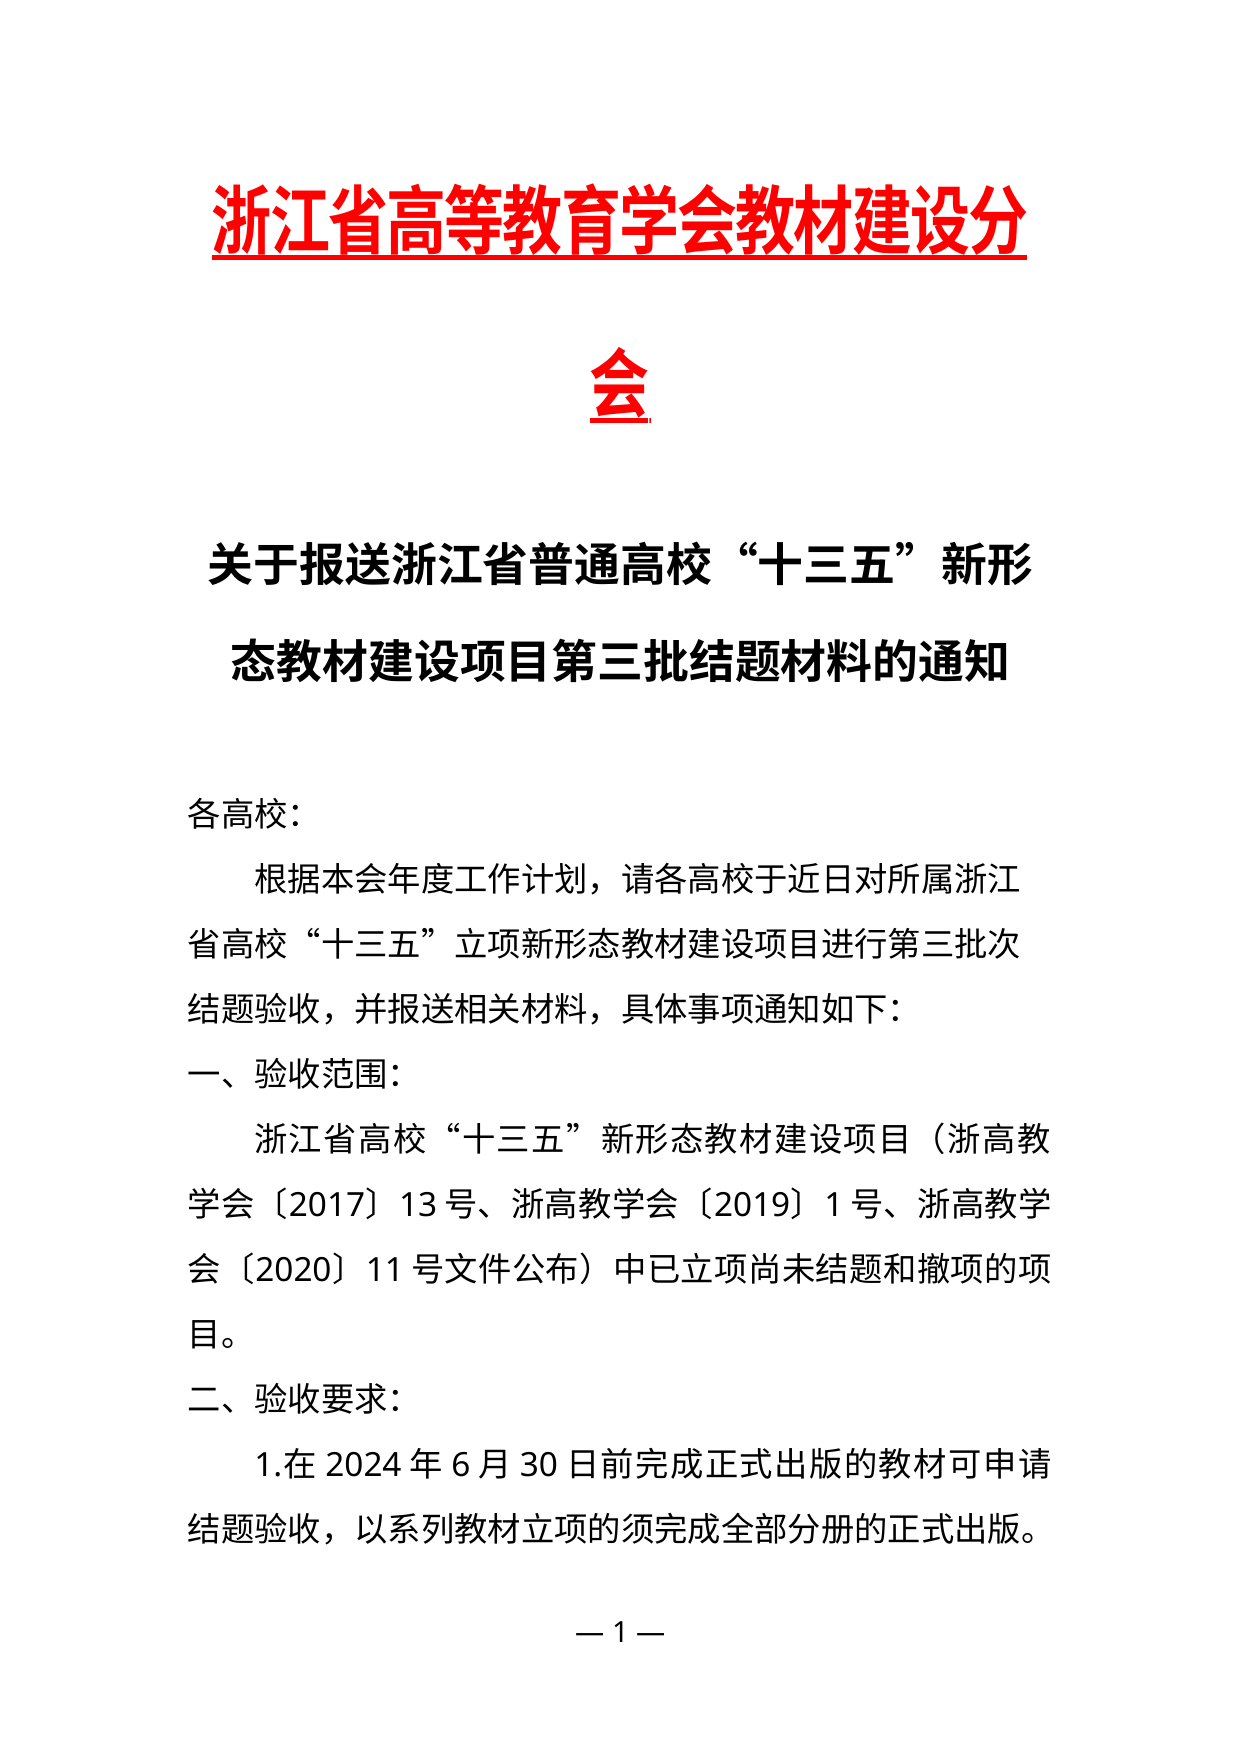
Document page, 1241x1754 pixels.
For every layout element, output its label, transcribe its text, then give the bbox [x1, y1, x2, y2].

text 浙江省高等教育学会教材建设分会 [187, 162, 1053, 433]
text 1.在2024年6月30日前完成正式出版的教材可申请结题验收，以系列教材立项的须完成全部分册的正式出版。 [187, 1429, 1053, 1559]
title 关于报送浙江省普通高校“十三五”新形态教材建设项目第三批结题材料的通知 [187, 513, 1053, 708]
text 浙江省高校“十三五”新形态教材建设项目（浙高教学会〔2017〕13号、浙高教学会〔2019〕1号、浙高教学会〔2020〕11号文件公布）中已立项尚未结题和撤项的项目。 [187, 1104, 1053, 1364]
list 验收范围： [187, 1039, 1053, 1104]
list 验收要求： [187, 1364, 1053, 1429]
text 各高校： [187, 779, 1053, 844]
text 根据本会年度工作计划，请各高校于近日对所属浙江省高校“十三五”立项新形态教材建设项目进行第三批次结题验收，并报送相关材料，具体事项通知如下： [187, 844, 1053, 1039]
